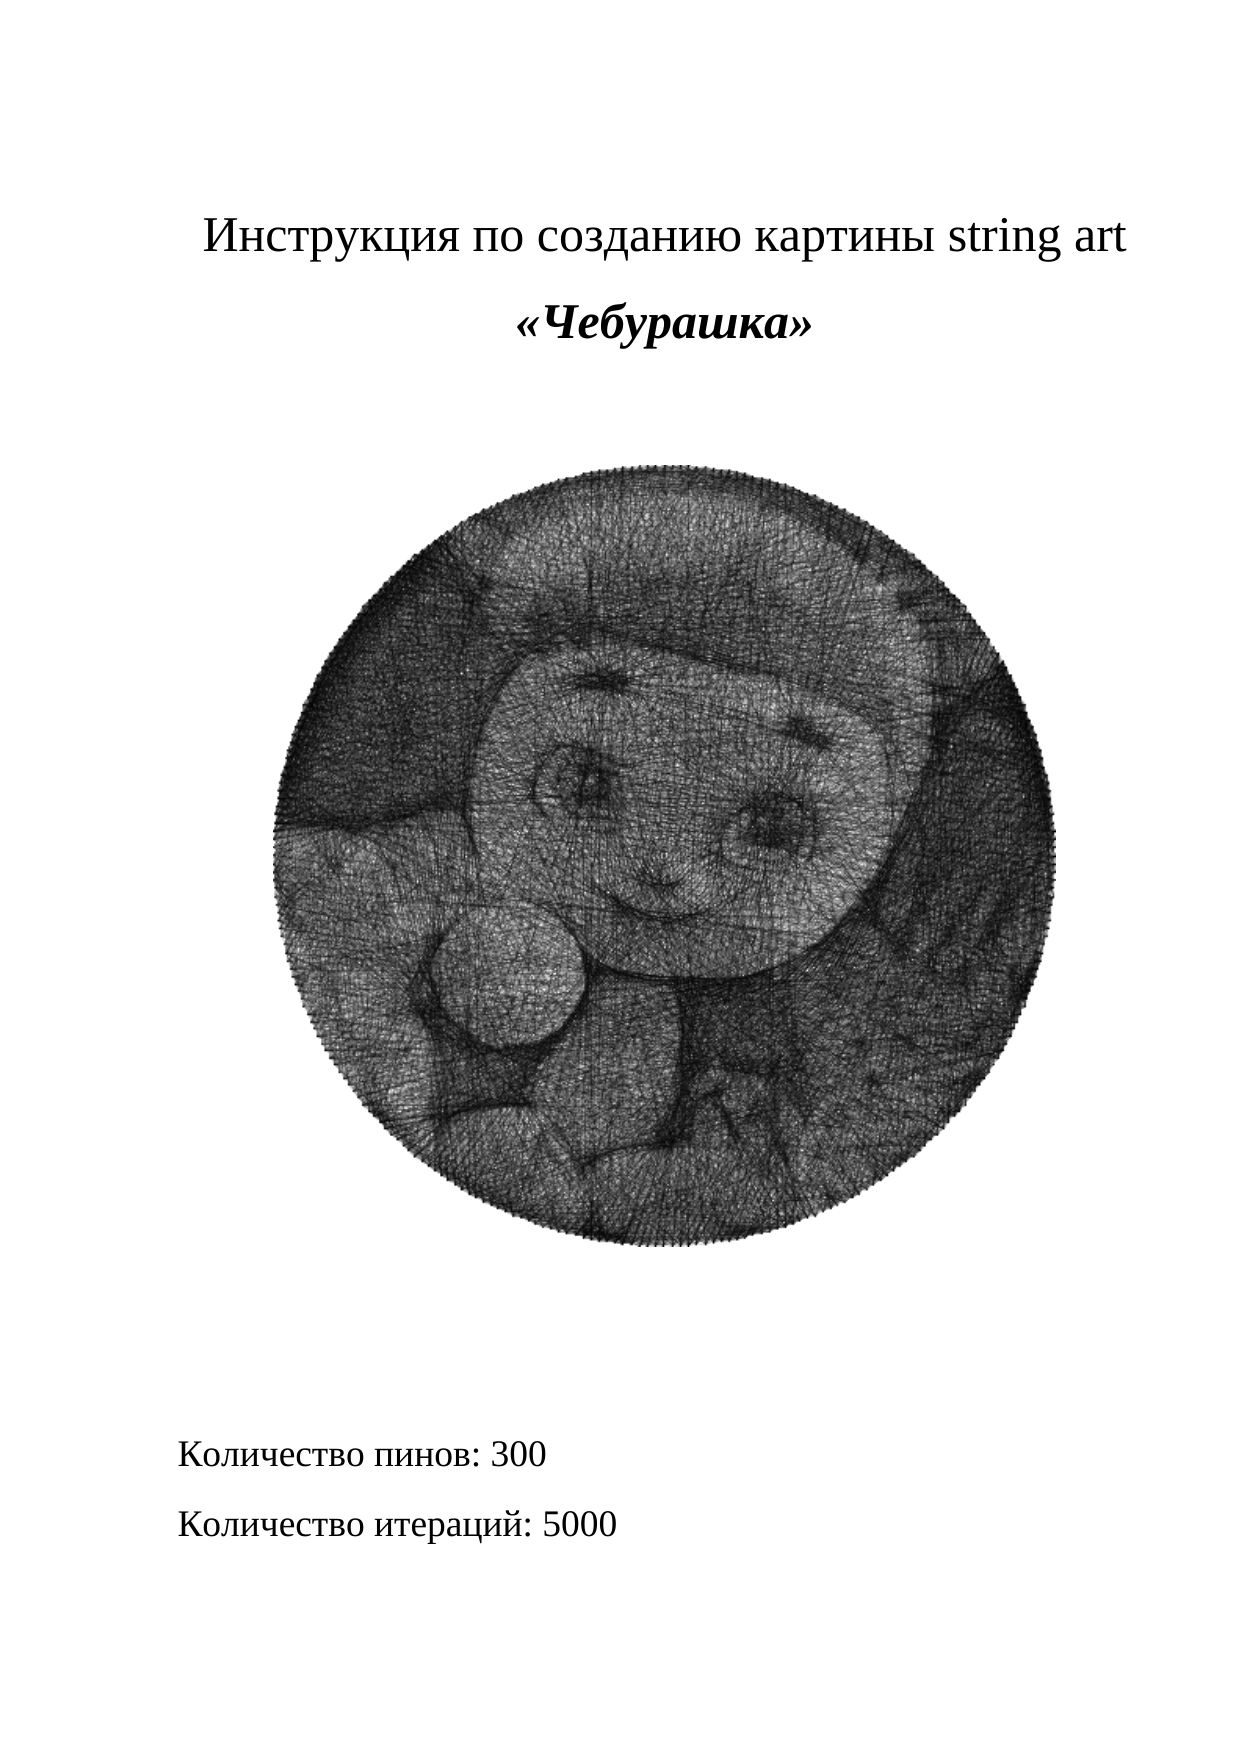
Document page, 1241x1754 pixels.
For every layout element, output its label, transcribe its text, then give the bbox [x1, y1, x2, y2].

picture [273, 465, 1056, 1247]
text Количество итераций: 5000 [177, 1501, 1152, 1544]
text «Чебурашка» [177, 292, 1152, 349]
text Инструкция по созданию картины string art [177, 205, 1152, 262]
text Количество пинов: 300 [177, 1431, 1152, 1474]
